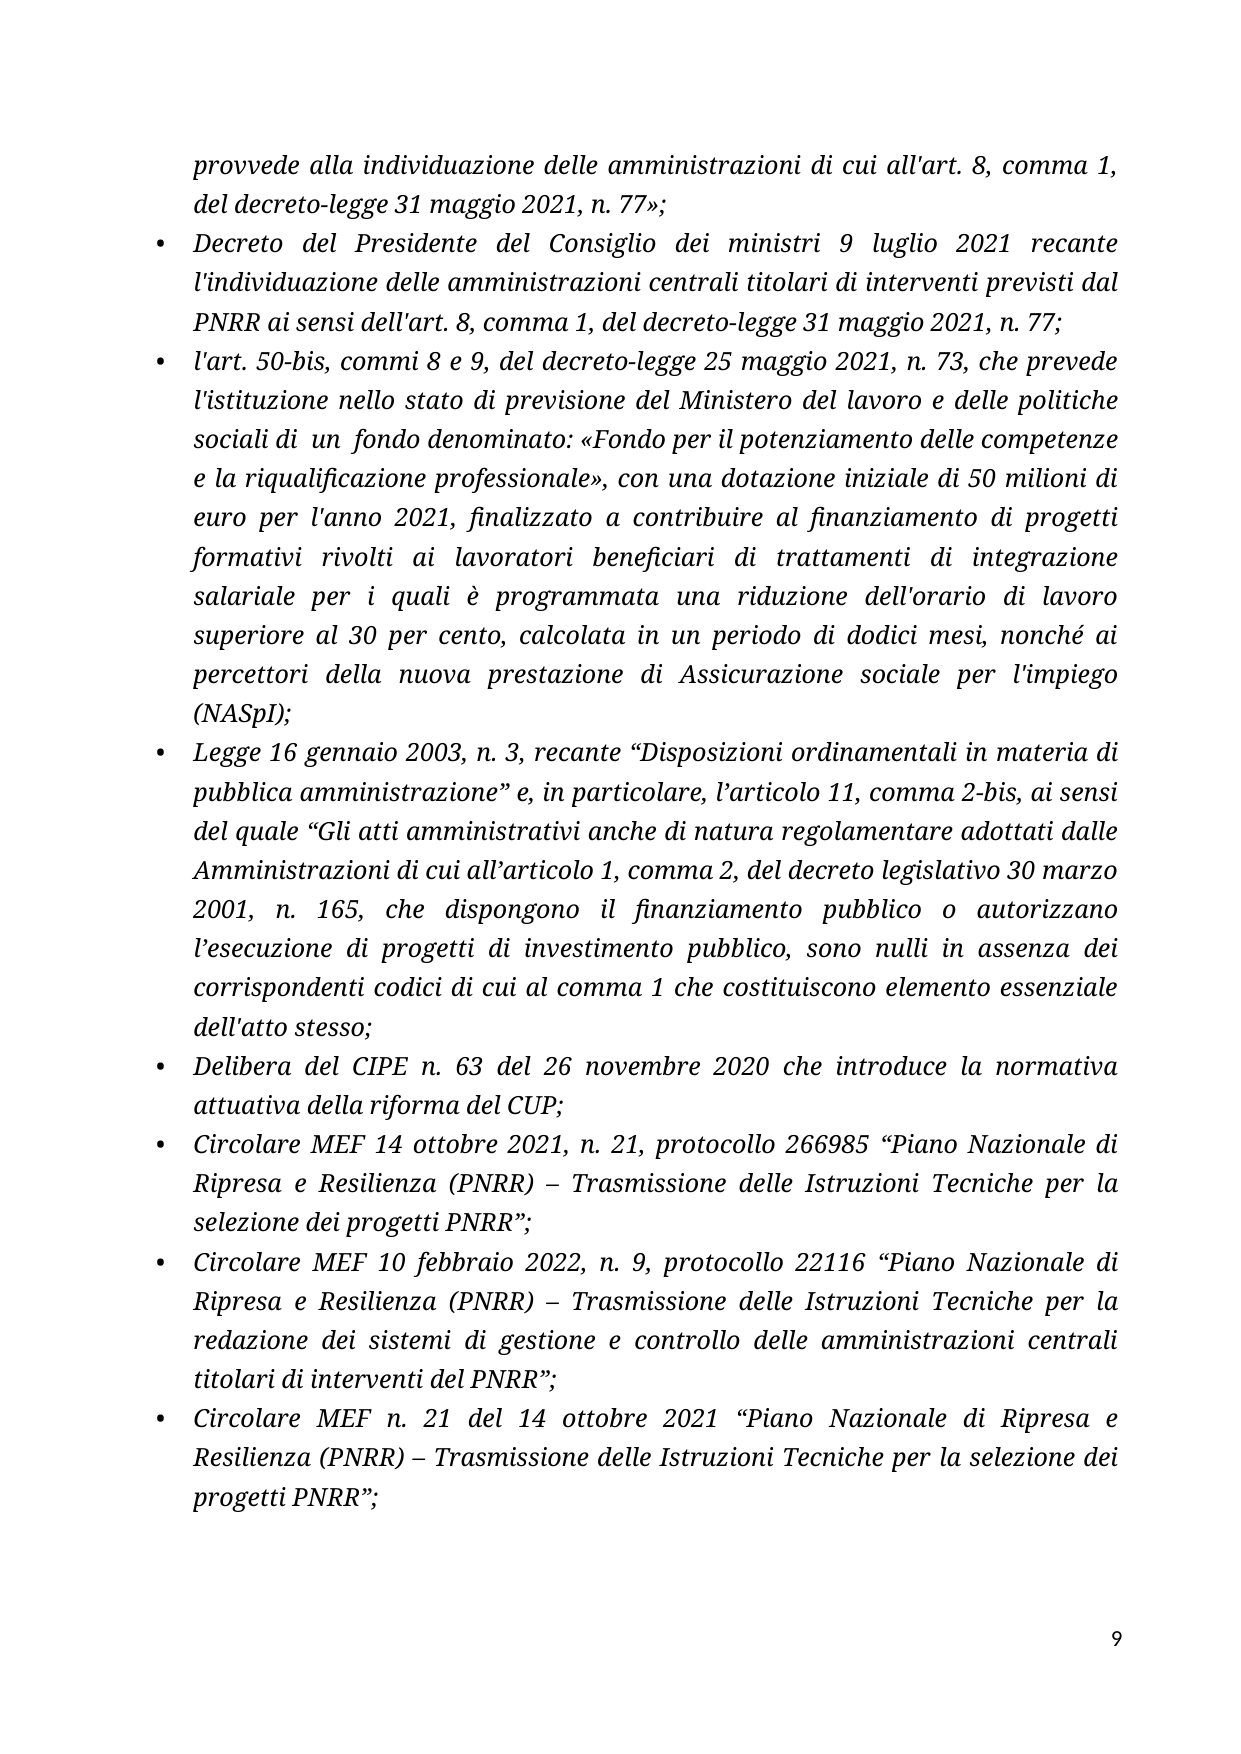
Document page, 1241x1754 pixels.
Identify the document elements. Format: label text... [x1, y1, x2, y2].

list Delibera del CIPE n. 63 del 26 novembre 2020 che introduce la normativa attuativa della riforma del CUP; [156, 1048, 1122, 1122]
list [156, 148, 1122, 221]
list l'art. 50-bis, commi 8 e 9, del decreto-legge 25 maggio 2021, n. 73, che prevede l'istituzione nello stato di previsione del Ministero del lavoro e delle politiche sociali di un fondo denominato: «Fondo per il potenziamento delle competenze e la riqualificazione professionale», con una dotazione iniziale di 50 milioni di euro per l'anno 2021, finalizzato a contribuire al finanziamento di progetti formativi rivolti ai lavoratori beneficiari di trattamenti di integrazione salariale per i quali è programmata una riduzione dell'orario di lavoro superiore al 30 per cento, calcolata in un periodo di dodici mesi, nonché ai percettori della nuova prestazione di Assicurazione sociale per l'impiego (NASpI); [156, 343, 1122, 730]
list Circolare MEF 14 ottobre 2021, n. 21, protocollo 266985 “Piano Nazionale di Ripresa e Resilienza (PNRR) – Trasmissione delle Istruzioni Tecniche per la selezione dei progetti PNRR”; [156, 1127, 1122, 1239]
list Decreto del Presidente del Consiglio dei ministri 9 luglio 2021 recante l'individuazione delle amministrazioni centrali titolari di interventi previsti dal PNRR ai sensi dell'art. 8, comma 1, del decreto-legge 31 maggio 2021, n. 77; [156, 226, 1122, 338]
list Legge 16 gennaio 2003, n. 3, recante “Disposizioni ordinamentali in materia di pubblica amministrazione” e, in particolare, l’articolo 11, comma 2-bis, ai sensi del quale “Gli atti amministrativi anche di natura regolamentare adottati dalle Amministrazioni di cui all’articolo 1, comma 2, del decreto legislativo 30 marzo 2001, n. 165, che dispongono il finanziamento pubblico o autorizzano l’esecuzione di progetti di investimento pubblico, sono nulli in assenza dei corrispondenti codici di cui al comma 1 che costituiscono elemento essenziale dell'atto stesso; [156, 735, 1122, 1043]
list Circolare MEF n. 21 del 14 ottobre 2021 “Piano Nazionale di Ripresa e Resilienza (PNRR) – Trasmissione delle Istruzioni Tecniche per la selezione dei progetti PNRR”; [156, 1401, 1122, 1513]
